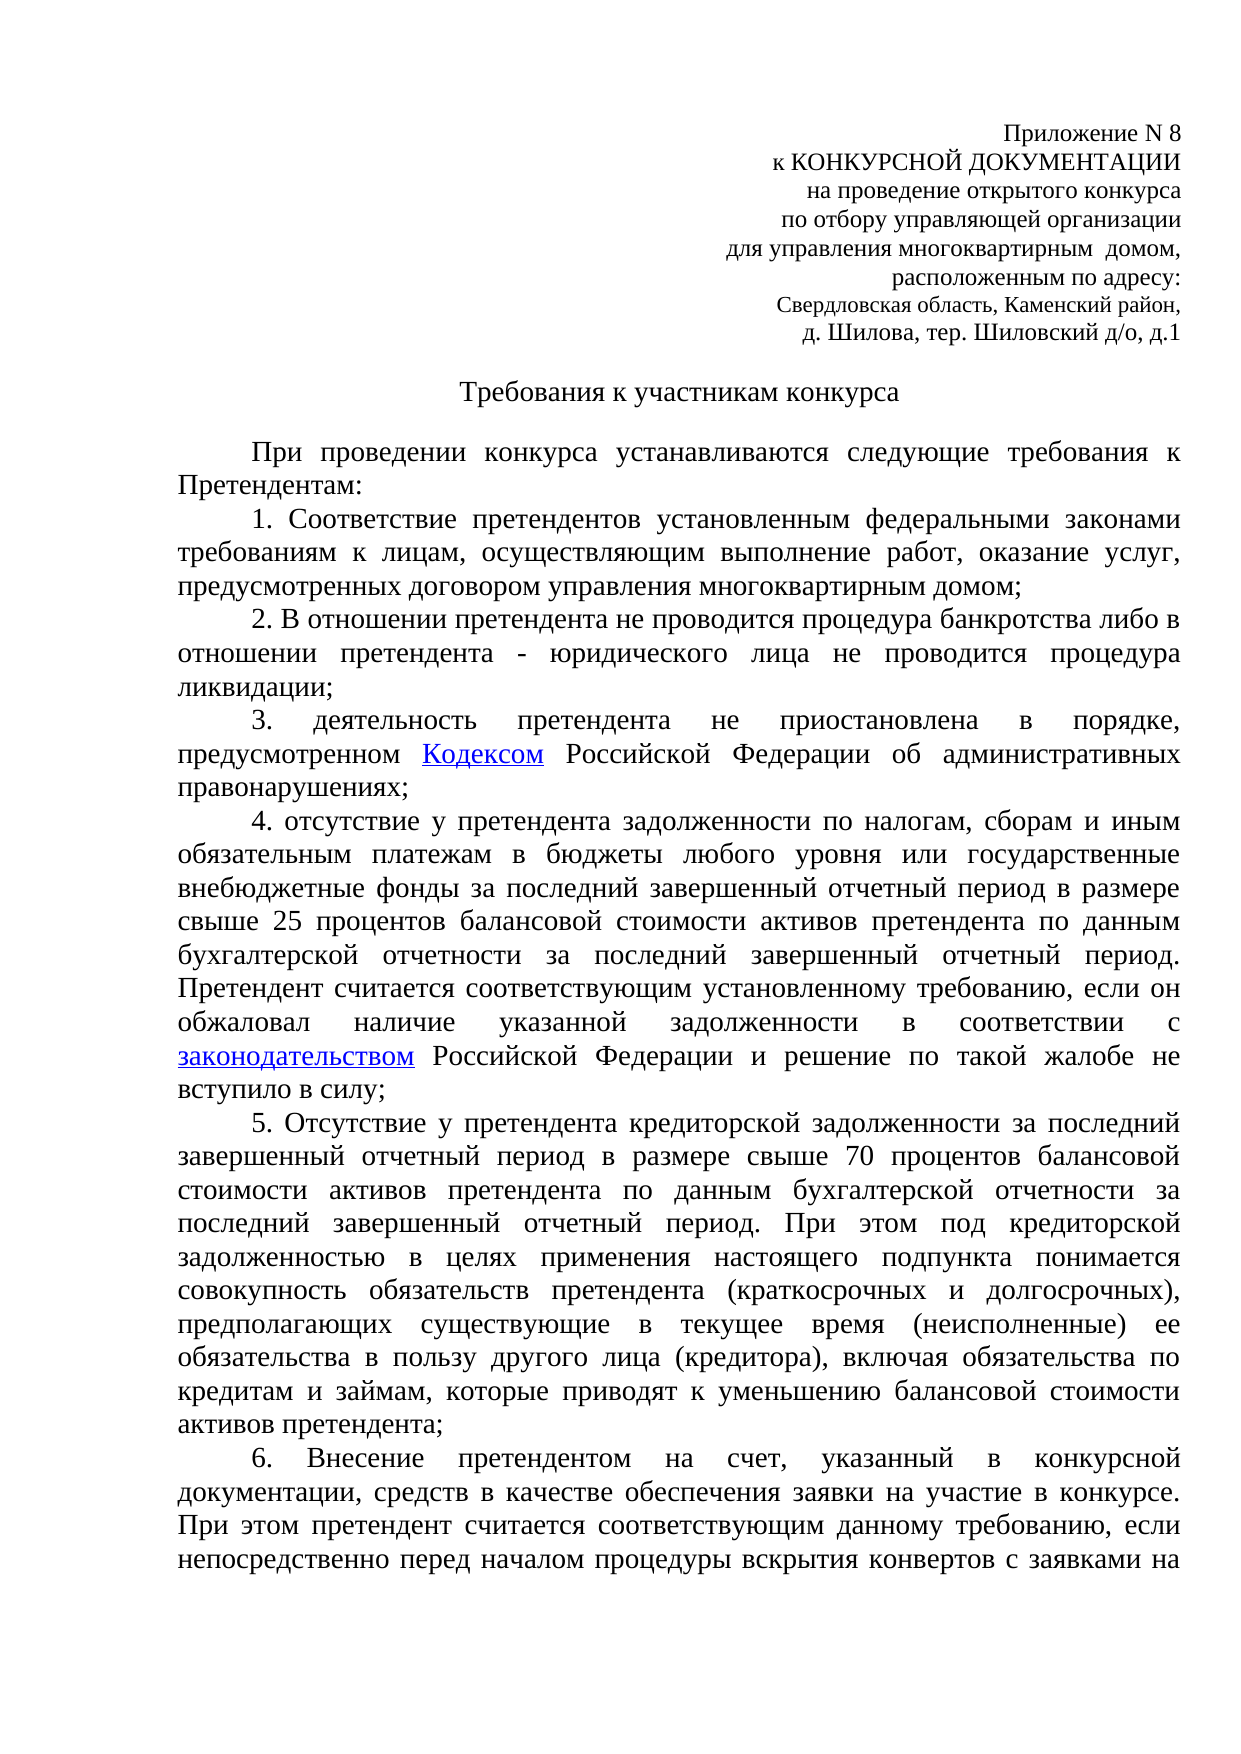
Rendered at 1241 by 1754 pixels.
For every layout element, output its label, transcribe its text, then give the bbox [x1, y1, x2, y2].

text 1. Соответствие претендентов установленным федеральными законами требованиям к лицам, осуществляющим выполнение работ, оказание услуг, предусмотренных договором управления многоквартирным домом; [177, 501, 1181, 602]
list расположенным по адресу: [177, 262, 1181, 291]
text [177, 1440, 1181, 1574]
text 2. В отношении претендента не проводится процедура банкротства либо в отношении претендента - юридического лица не проводится процедура ликвидации; [177, 602, 1181, 702]
list по отбору управляющей организации [177, 204, 1181, 233]
list на проведение открытого конкурса [177, 176, 1181, 204]
list для управления многоквартирным домом, [177, 233, 1181, 262]
text При проведении конкурса устанавливаются следующие требования к Претендентам: [177, 434, 1181, 501]
text Приложение N 8 [177, 118, 1181, 147]
text к КОНКУРСНОЙ ДОКУМЕНТАЦИИ [177, 147, 1181, 176]
text д. Шилова, тер. Шиловский д/о, д.1 [177, 317, 1181, 346]
text 4. отсутствие у претендента задолженности по налогам, сборам и иным обязательным платежам в бюджеты любого уровня или государственные внебюджетные фонды за последний завершенный отчетный период в размере свыше 25 процентов балансовой стоимости активов претендента по данным бухгалтерской отчетности за последний завершенный отчетный период. Претендент считается соответствующим установленному требованию, если он обжаловал наличие указанной задолженности в соответствии с законодательством Российской Федерации и решение по такой жалобе не вступило в силу; [177, 803, 1181, 1105]
text 5. Отсутствие у претендента кредиторской задолженности за последний завершенный отчетный период в размере свыше 70 процентов балансовой стоимости активов претендента по данным бухгалтерской отчетности за последний завершенный отчетный период. При этом под кредиторской задолженностью в целях применения настоящего подпункта понимается совокупность обязательств претендента (краткосрочных и долгосрочных), предполагающих существующие в текущее время (неисполненные) ее обязательства в пользу другого лица (кредитора), включая обязательства по кредитам и займам, которые приводят к уменьшению балансовой стоимости активов претендента; [177, 1105, 1181, 1440]
text Свердловская область, Каменский район, [177, 291, 1181, 317]
text 3. деятельность претендента не приостановлена в порядке, предусмотренном Кодексом Российской Федерации об административных правонарушениях; [177, 702, 1181, 803]
text Требования к участникам конкурса [177, 374, 1181, 408]
